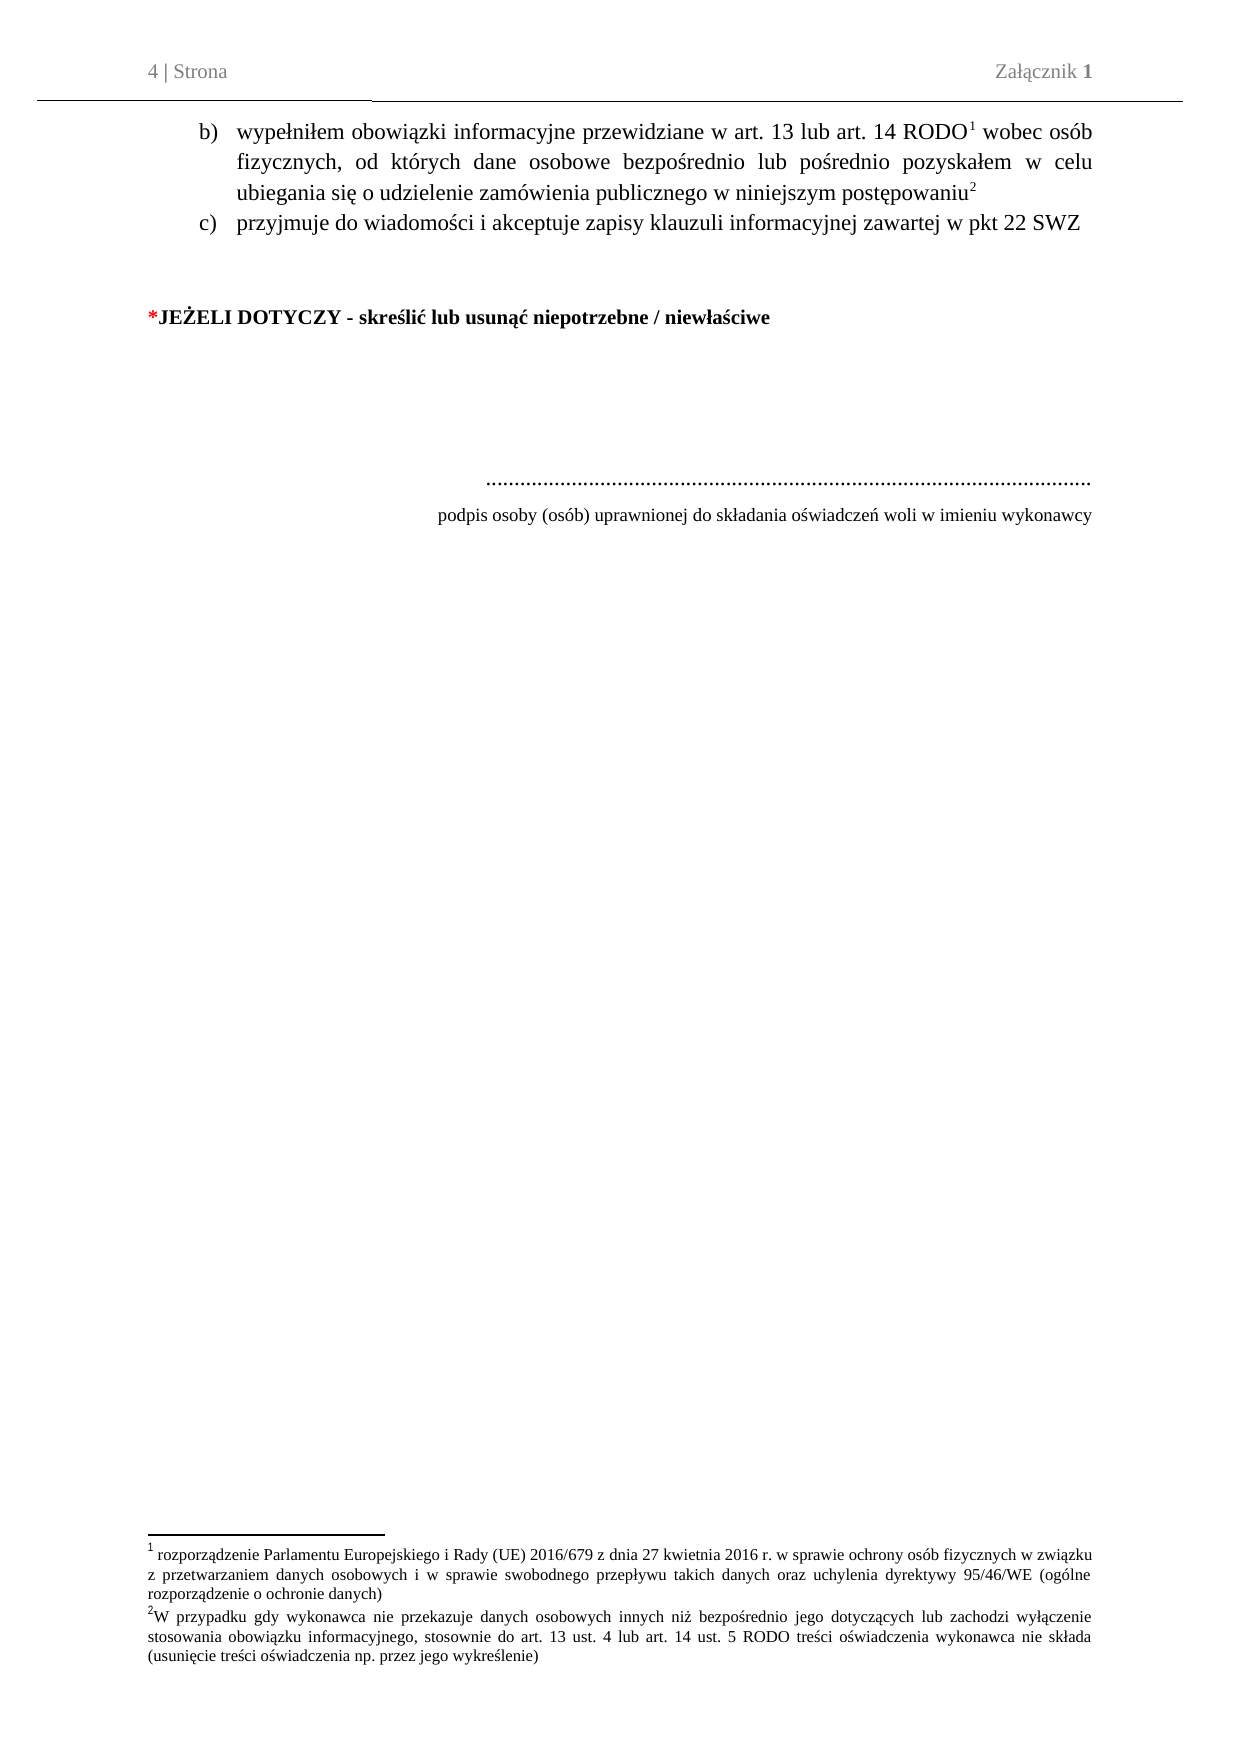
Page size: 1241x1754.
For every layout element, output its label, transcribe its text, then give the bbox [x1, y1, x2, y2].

text *JEŻELI DOTYCZY - skreślić lub usunąć niepotrzebne / niewłaściwe [148, 305, 1092, 329]
text podpis osoby (osób) uprawnionej do składania oświadczeń woli w imieniu wykonawcy [148, 503, 1092, 525]
list przyjmuje do wiadomości i akceptuje zapisy klauzuli informacyjnej zawartej w pkt 22 SWZ [199, 209, 1092, 235]
text .......................................................................................................... [148, 464, 1092, 490]
list wypełniłem obowiązki informacyjne przewidziane w art. 13 lub art. 14 RODO wobec osób fizycznych, od których dane osobowe bezpośrednio lub pośrednio pozyskałem w celu ubiegania się o udzielenie zamówienia publicznego w niniejszym postępowaniu [199, 118, 1092, 205]
